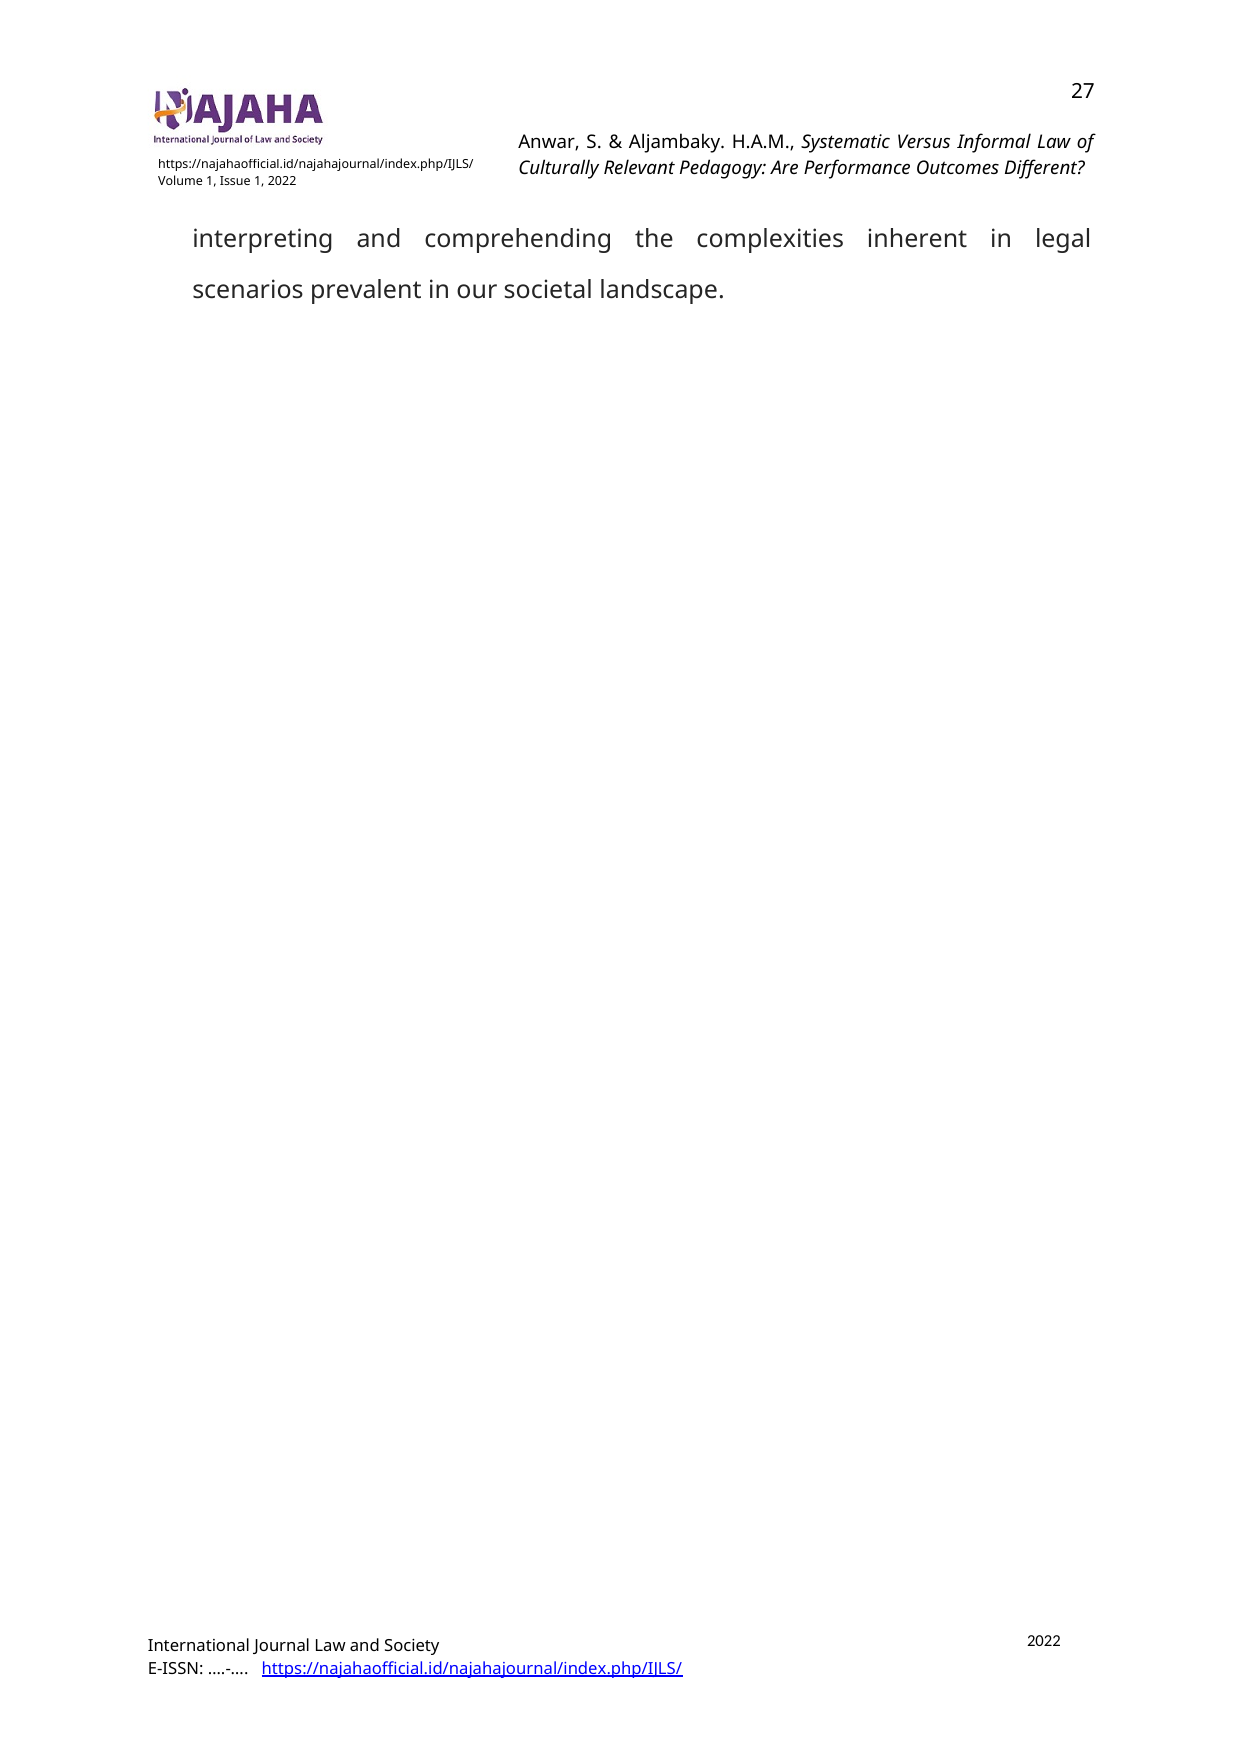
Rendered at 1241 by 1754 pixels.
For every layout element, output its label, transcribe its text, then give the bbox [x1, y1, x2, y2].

picture [147, 75, 328, 159]
